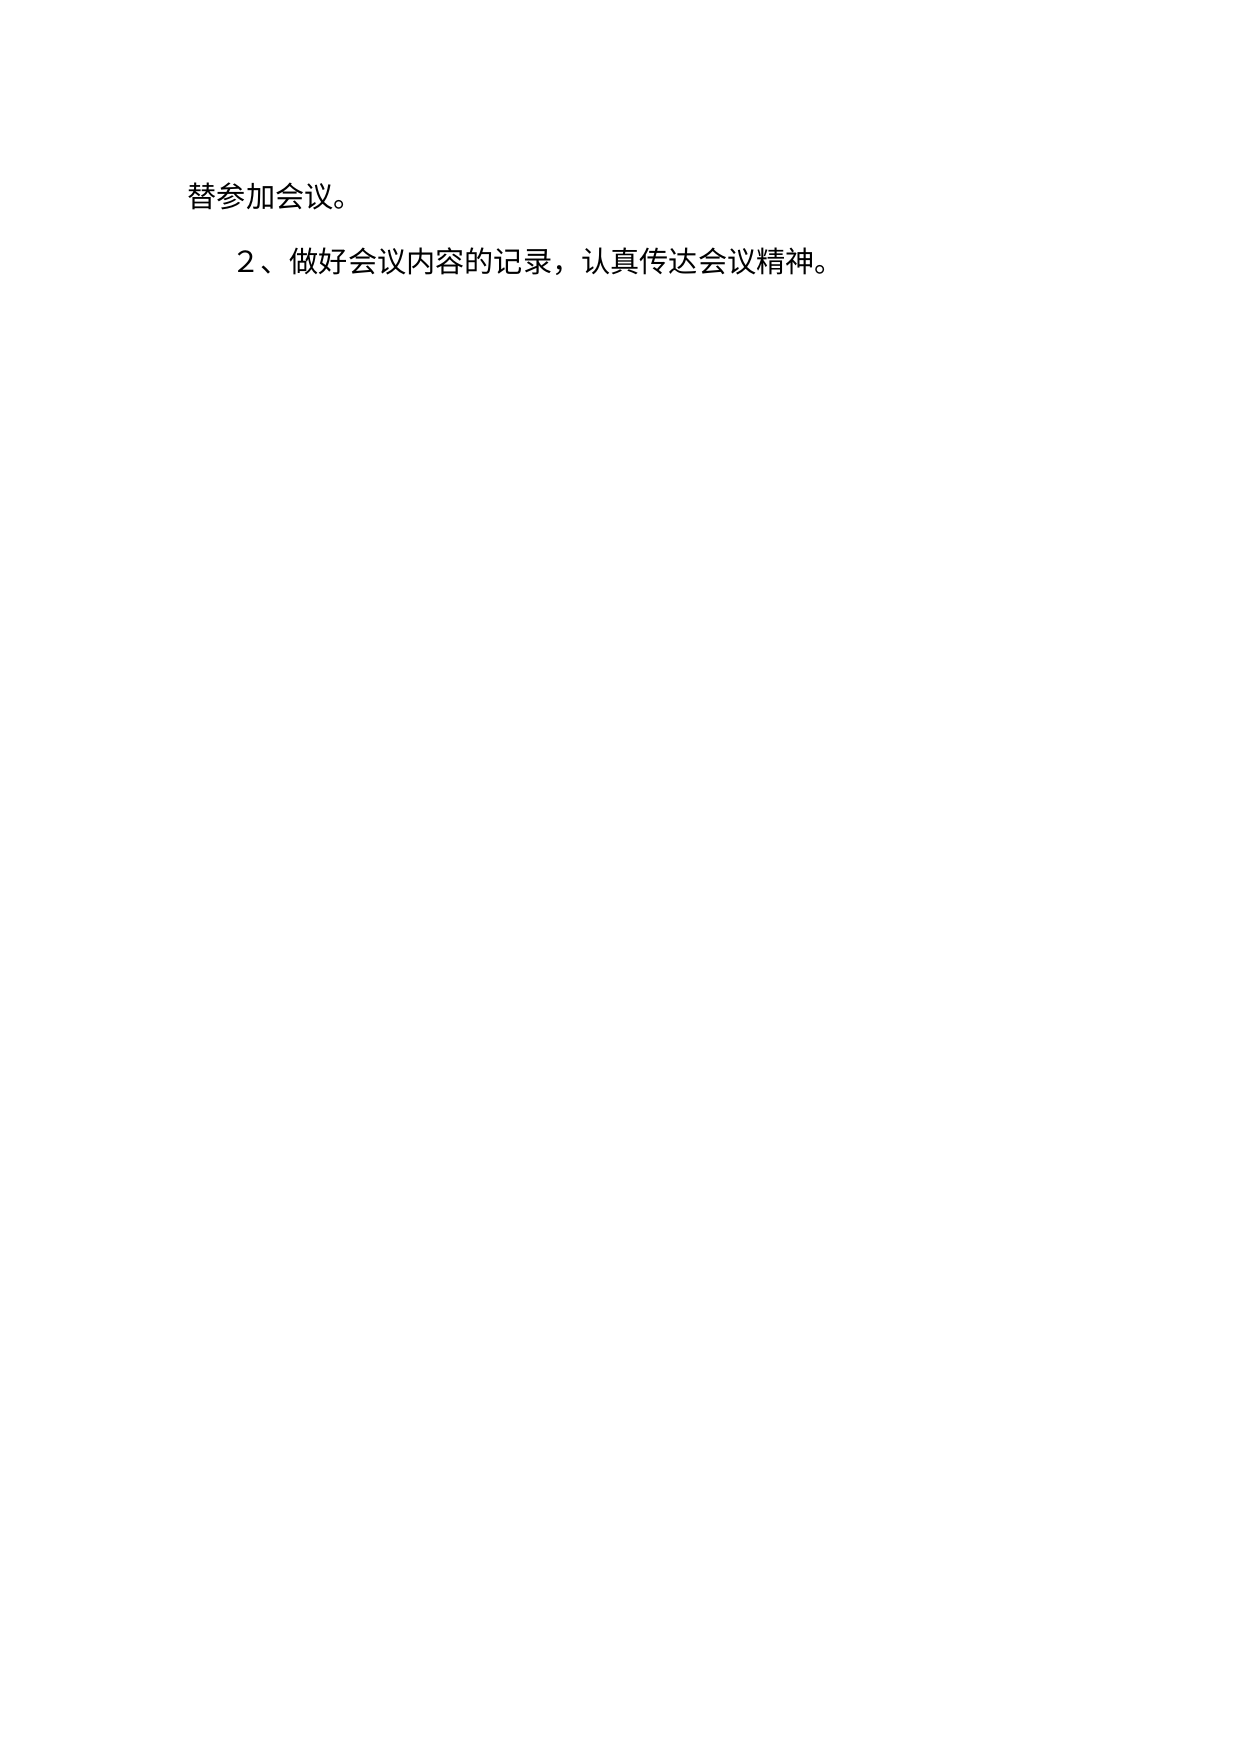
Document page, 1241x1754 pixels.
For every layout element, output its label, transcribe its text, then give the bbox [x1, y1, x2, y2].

text ２、做好会议内容的记录，认真传达会议精神。 [187, 227, 1053, 292]
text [187, 162, 1053, 227]
